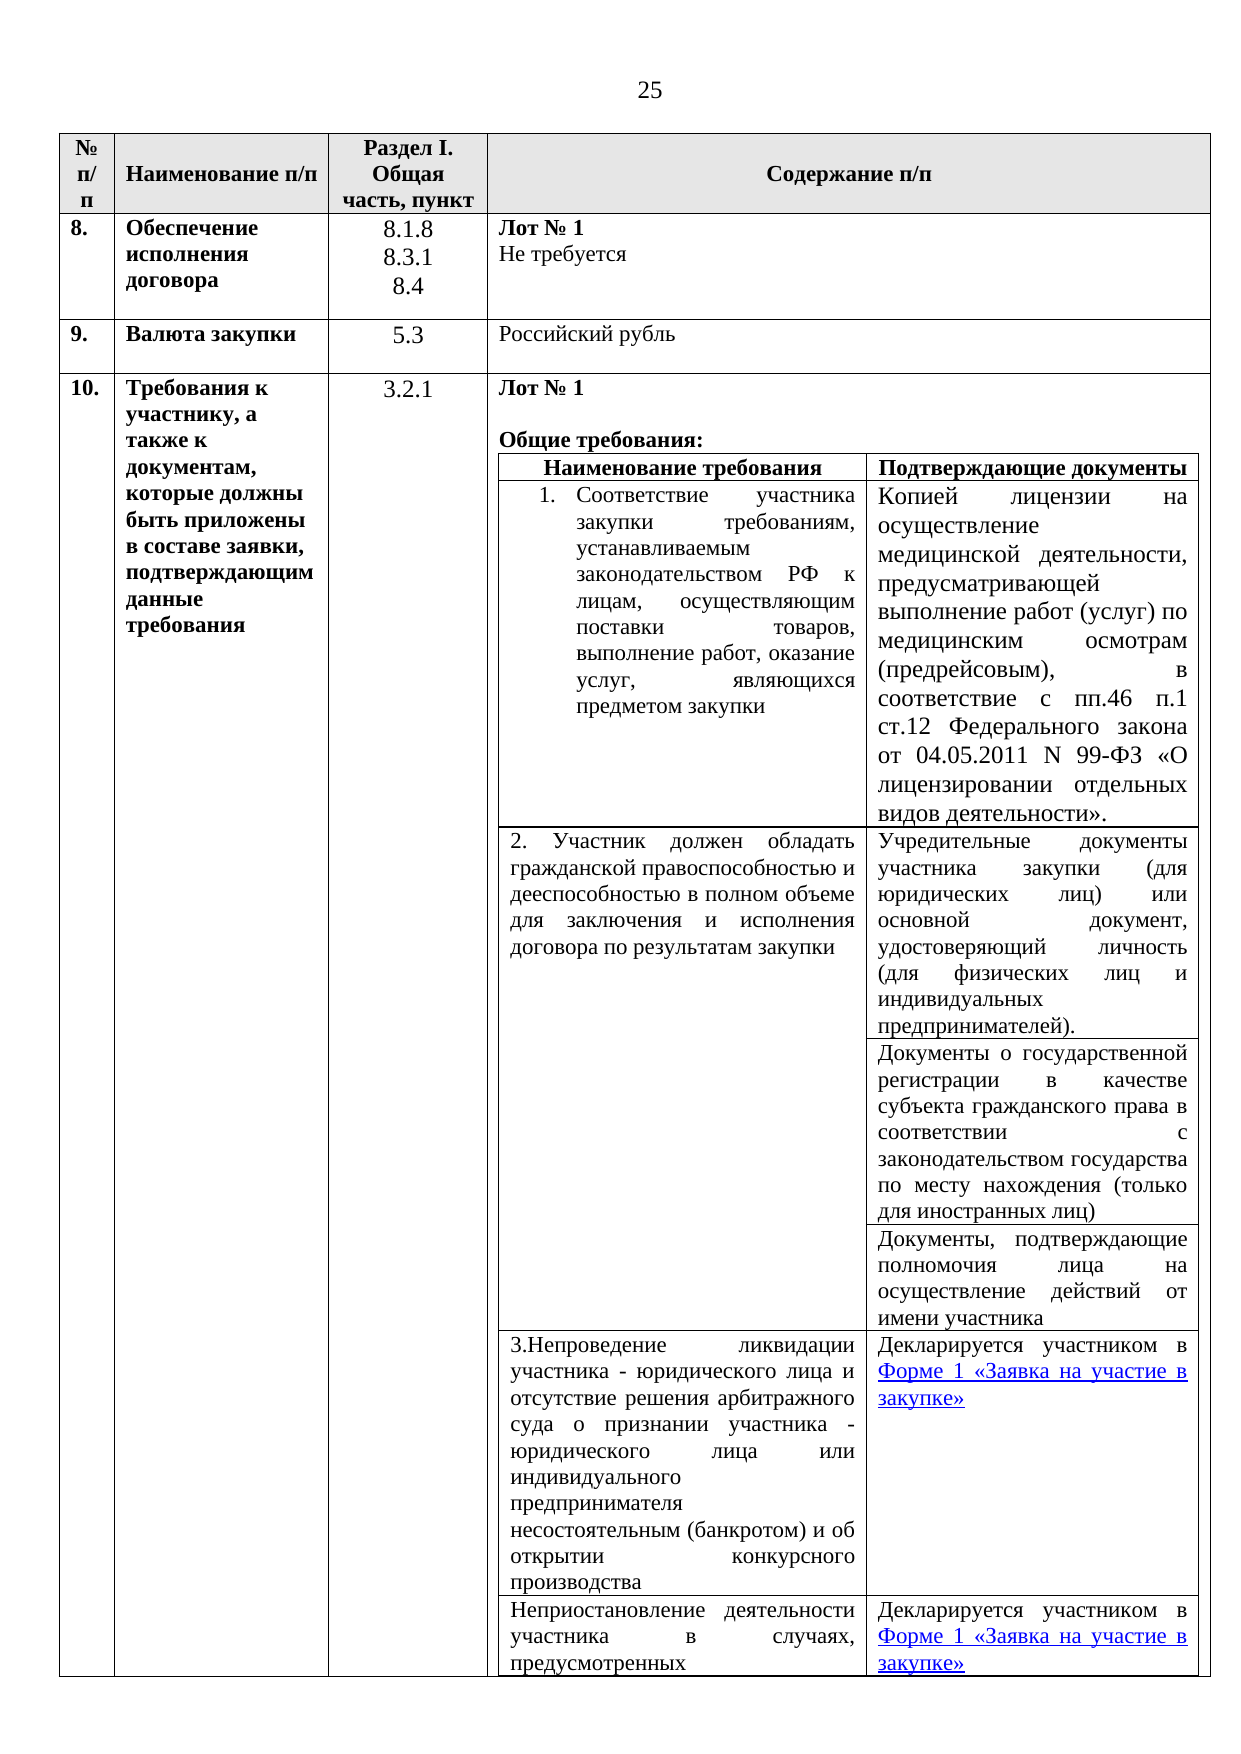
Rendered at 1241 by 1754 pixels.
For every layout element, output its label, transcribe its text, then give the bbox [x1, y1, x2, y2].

table_cell 8.1.8 8.3.1 8.4 [329, 214, 487, 319]
table_cell Валюта закупки [115, 320, 328, 373]
table_cell Российский рубль [488, 320, 1210, 373]
table_cell [60, 214, 114, 319]
table_cell Лот № 1 Общие требования: Дополнительные требования: Специальные требования: [488, 374, 1210, 1676]
table_cell 3.2.1 [329, 374, 487, 1676]
table_cell Лот № 1 Не требуется [488, 214, 1210, 319]
table_header Содержание п/п [488, 134, 1210, 213]
table_cell [60, 374, 114, 1676]
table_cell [115, 374, 328, 1676]
table_header № п/п [60, 134, 114, 213]
table_cell Обеспечение исполнения договора [115, 214, 328, 319]
table_header Наименование п/п [115, 134, 328, 213]
table_cell [60, 320, 114, 373]
table_header Раздел I. Общая часть, пункт [329, 134, 487, 213]
table_cell 5.3 [329, 320, 487, 373]
